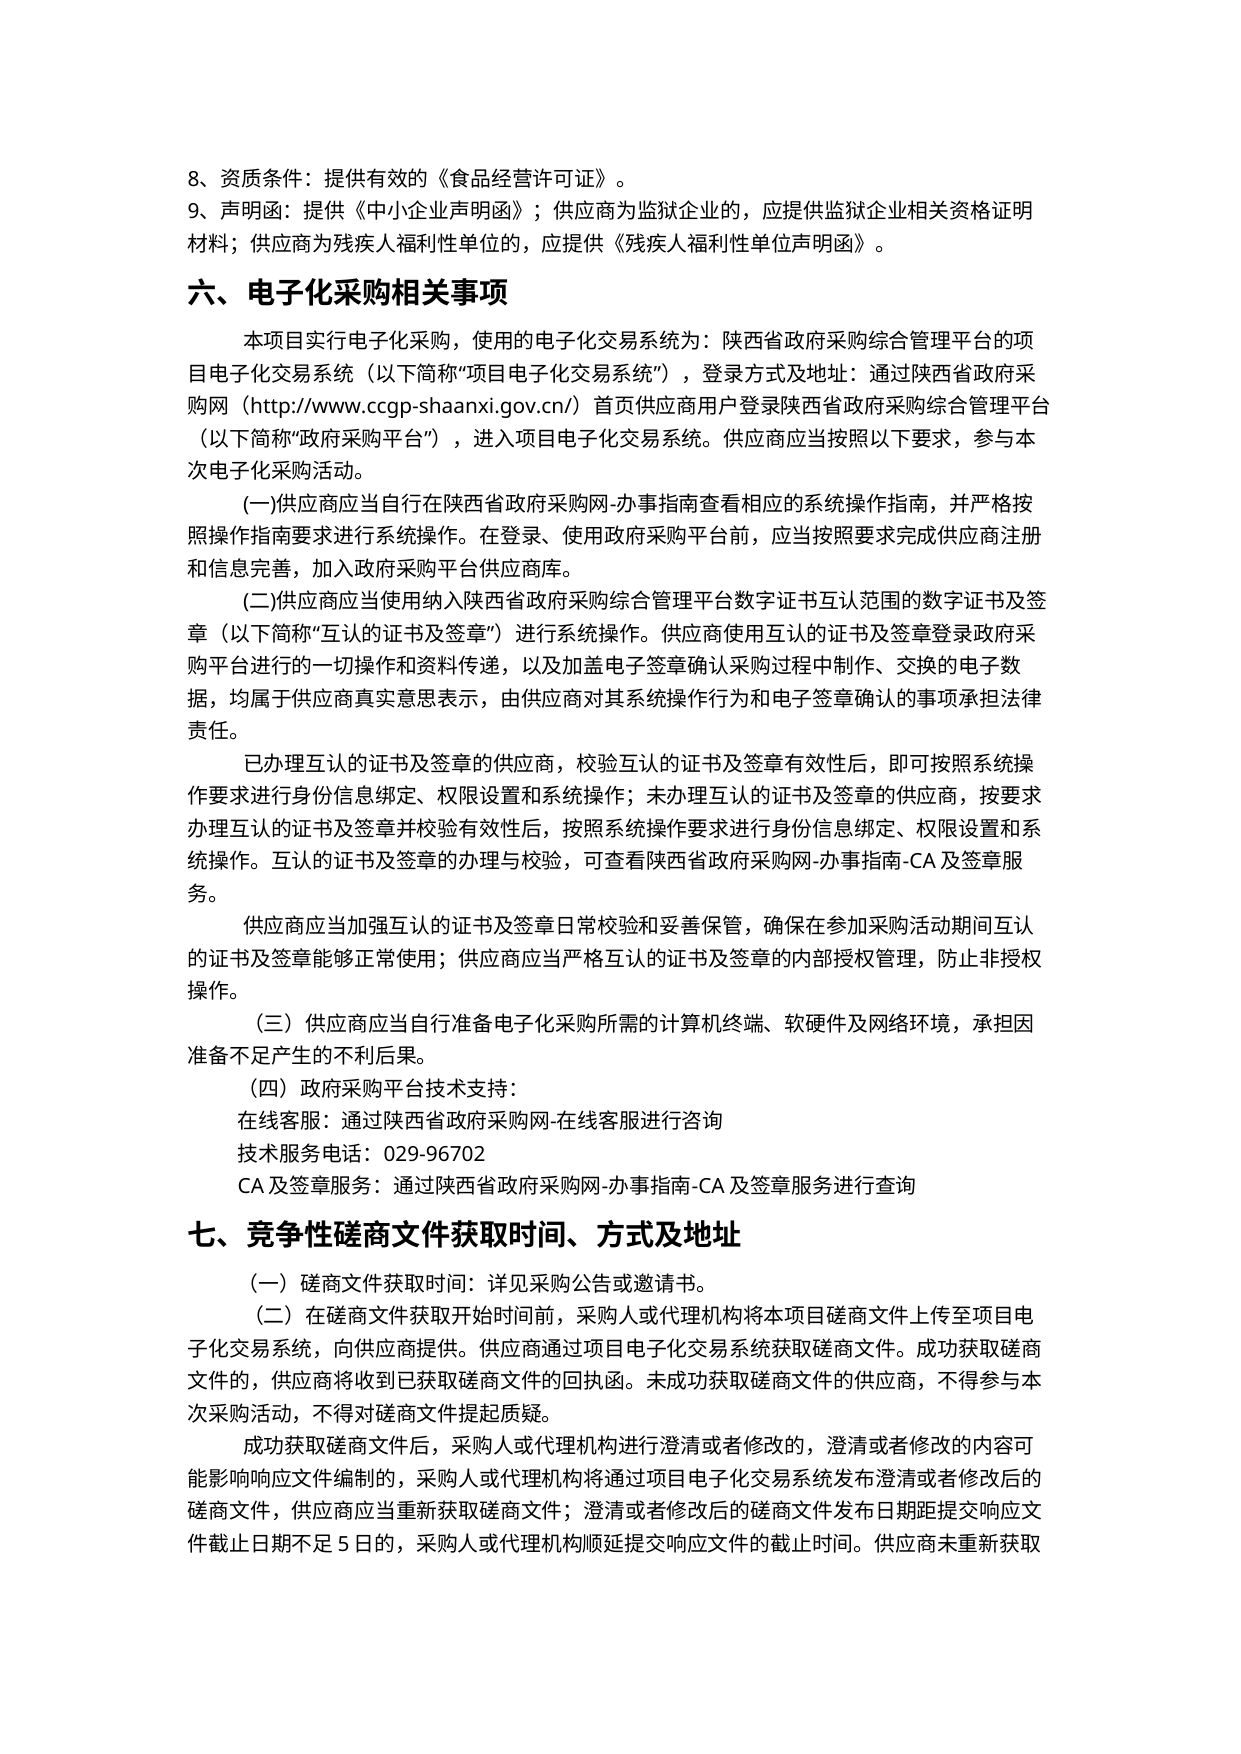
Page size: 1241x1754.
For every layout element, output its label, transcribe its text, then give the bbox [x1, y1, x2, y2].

text （二）在磋商文件获取开始时间前，采购人或代理机构将本项目磋商文件上传至项目电子化交易系统，向供应商提供。供应商通过项目电子化交易系统获取磋商文件。成功获取磋商文件的，供应商将收到已获取磋商文件的回执函。未成功获取磋商文件的供应商，不得参与本次采购活动，不得对磋商文件提起质疑。 [187, 1299, 1053, 1429]
text 本项目实行电子化采购，使用的电子化交易系统为：陕西省政府采购综合管理平台的项目电子化交易系统（以下简称“项目电子化交易系统”），登录方式及地址：通过陕西省政府采购网（http://www.ccgp-shaanxi.gov.cn/）首页供应商用户登录陕西省政府采购综合管理平台（以下简称“政府采购平台”），进入项目电子化交易系统。供应商应当按照以下要求，参与本次电子化采购活动。 [187, 324, 1053, 487]
text 七、竞争性磋商文件获取时间、方式及地址 [187, 1202, 1053, 1267]
text 在线客服：通过陕西省政府采购网-在线客服进行咨询 [187, 1104, 1053, 1137]
text 已办理互认的证书及签章的供应商，校验互认的证书及签章有效性后，即可按照系统操作要求进行身份信息绑定、权限设置和系统操作；未办理互认的证书及签章的供应商，按要求办理互认的证书及签章并校验有效性后，按照系统操作要求进行身份信息绑定、权限设置和系统操作。互认的证书及签章的办理与校验，可查看陕西省政府采购网-办事指南-CA及签章服务。 [187, 747, 1053, 909]
text CA及签章服务：通过陕西省政府采购网-办事指南-CA及签章服务进行查询 [187, 1169, 1053, 1202]
text （四）政府采购平台技术支持： [187, 1072, 1053, 1104]
text (二)供应商应当使用纳入陕西省政府采购综合管理平台数字证书互认范围的数字证书及签章（以下简称“互认的证书及签章”）进行系统操作。供应商使用互认的证书及签章登录政府采购平台进行的一切操作和资料传递，以及加盖电子签章确认采购过程中制作、交换的电子数据，均属于供应商真实意思表示，由供应商对其系统操作行为和电子签章确认的事项承担法律责任。 [187, 584, 1053, 747]
text 9、声明函：提供《中小企业声明函》；供应商为监狱企业的，应提供监狱企业相关资格证明材料；供应商为残疾人福利性单位的，应提供《残疾人福利性单位声明函》。 [187, 194, 1053, 259]
text (一)供应商应当自行在陕西省政府采购网-办事指南查看相应的系统操作指南，并严格按照操作指南要求进行系统操作。在登录、使用政府采购平台前，应当按照要求完成供应商注册和信息完善，加入政府采购平台供应商库。 [187, 487, 1053, 584]
text 8、资质条件：提供有效的《食品经营许可证》。 [187, 162, 1053, 194]
text 供应商应当加强互认的证书及签章日常校验和妥善保管，确保在参加采购活动期间互认的证书及签章能够正常使用；供应商应当严格互认的证书及签章的内部授权管理，防止非授权操作。 [187, 909, 1053, 1007]
text 技术服务电话：029-96702 [187, 1137, 1053, 1169]
text 六、电子化采购相关事项 [187, 259, 1053, 324]
text （一）磋商文件获取时间：详见采购公告或邀请书。 [187, 1267, 1053, 1299]
text （三）供应商应当自行准备电子化采购所需的计算机终端、软硬件及网络环境，承担因准备不足产生的不利后果。 [187, 1007, 1053, 1072]
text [187, 1429, 1053, 1559]
